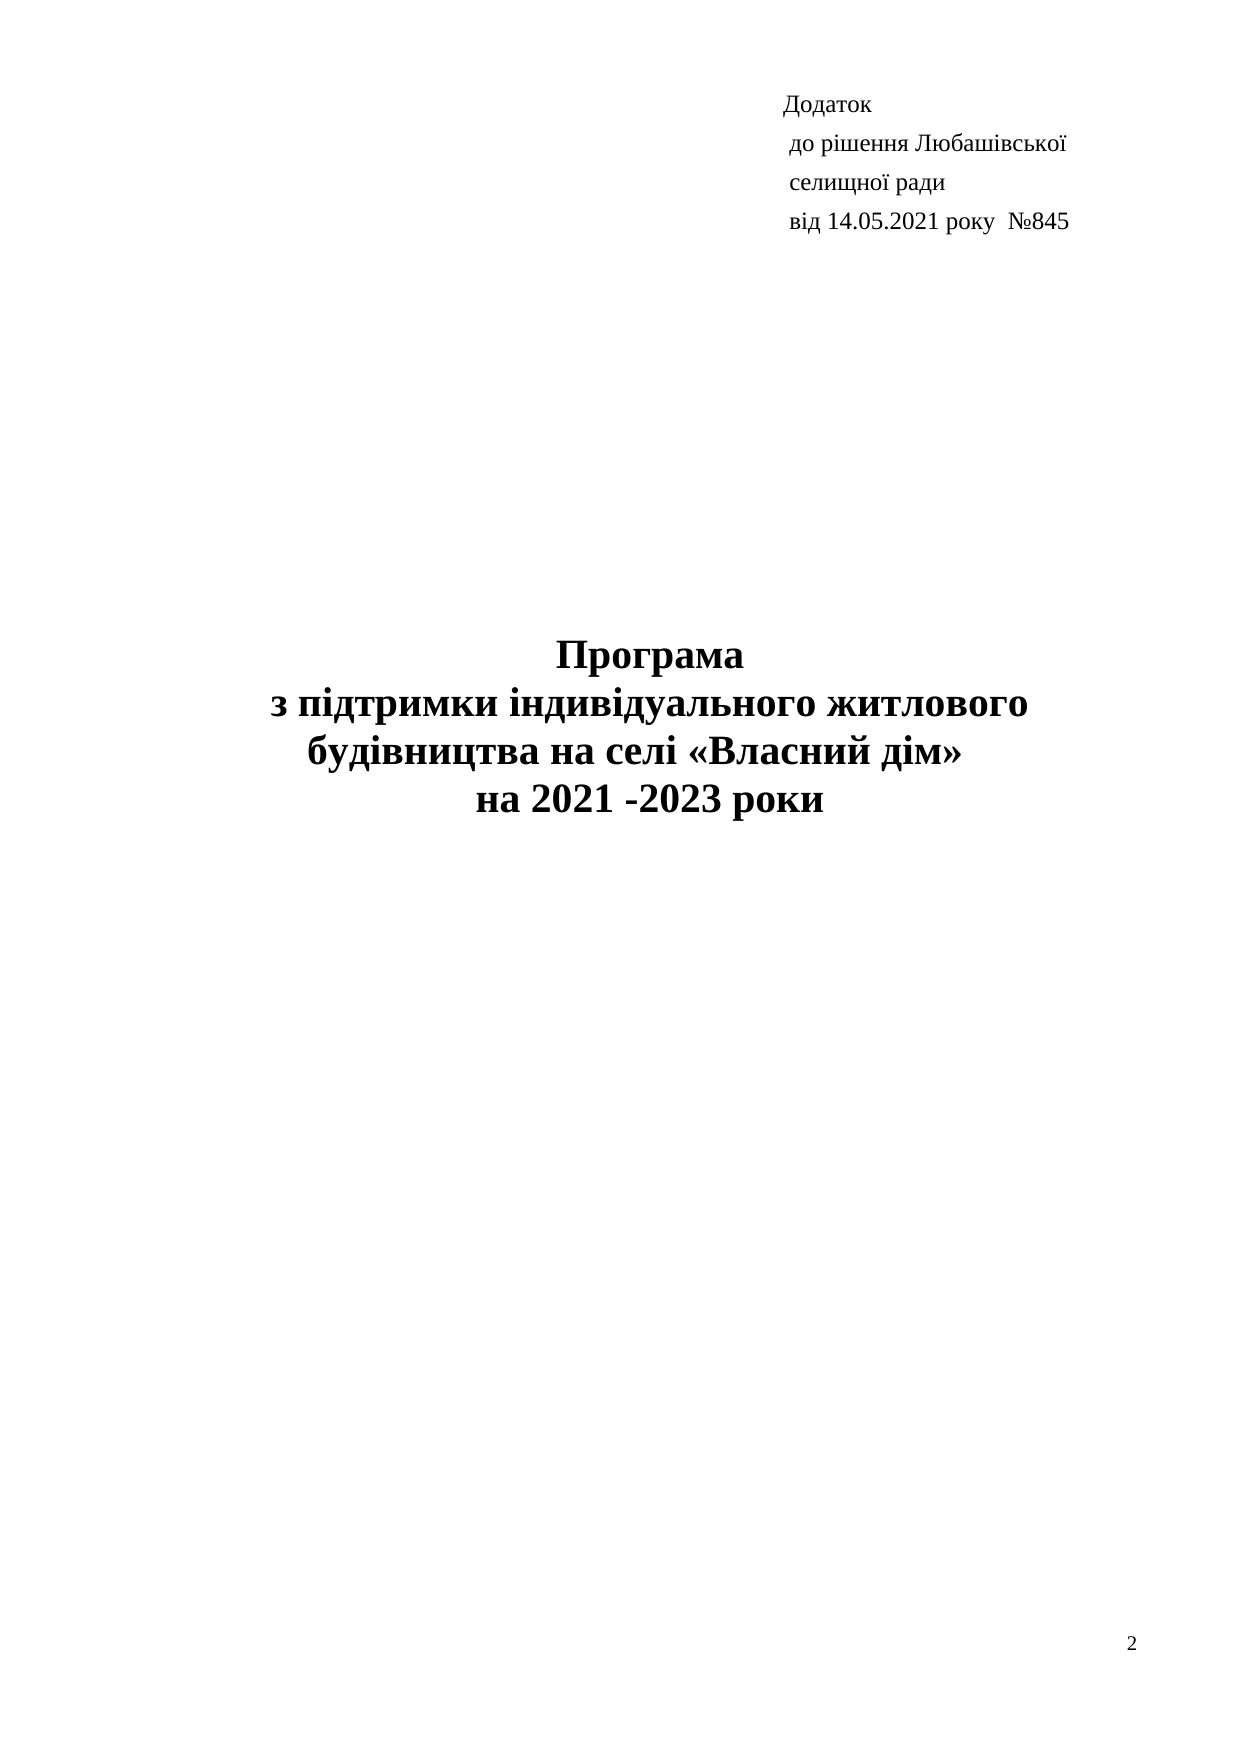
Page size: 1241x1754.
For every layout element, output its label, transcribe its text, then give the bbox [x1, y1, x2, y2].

text на 2021 -2023 роки [133, 773, 1137, 821]
text Додаток [133, 89, 1137, 117]
text до рішення Любашівської [133, 128, 1137, 157]
text з підтримки індивідуального житлового будівництва на селі «Власний дім» [133, 677, 1137, 773]
text селищної ради [133, 167, 1137, 196]
text від 14.05.2021 року №845 [133, 206, 1137, 235]
text Програма [133, 629, 1137, 677]
